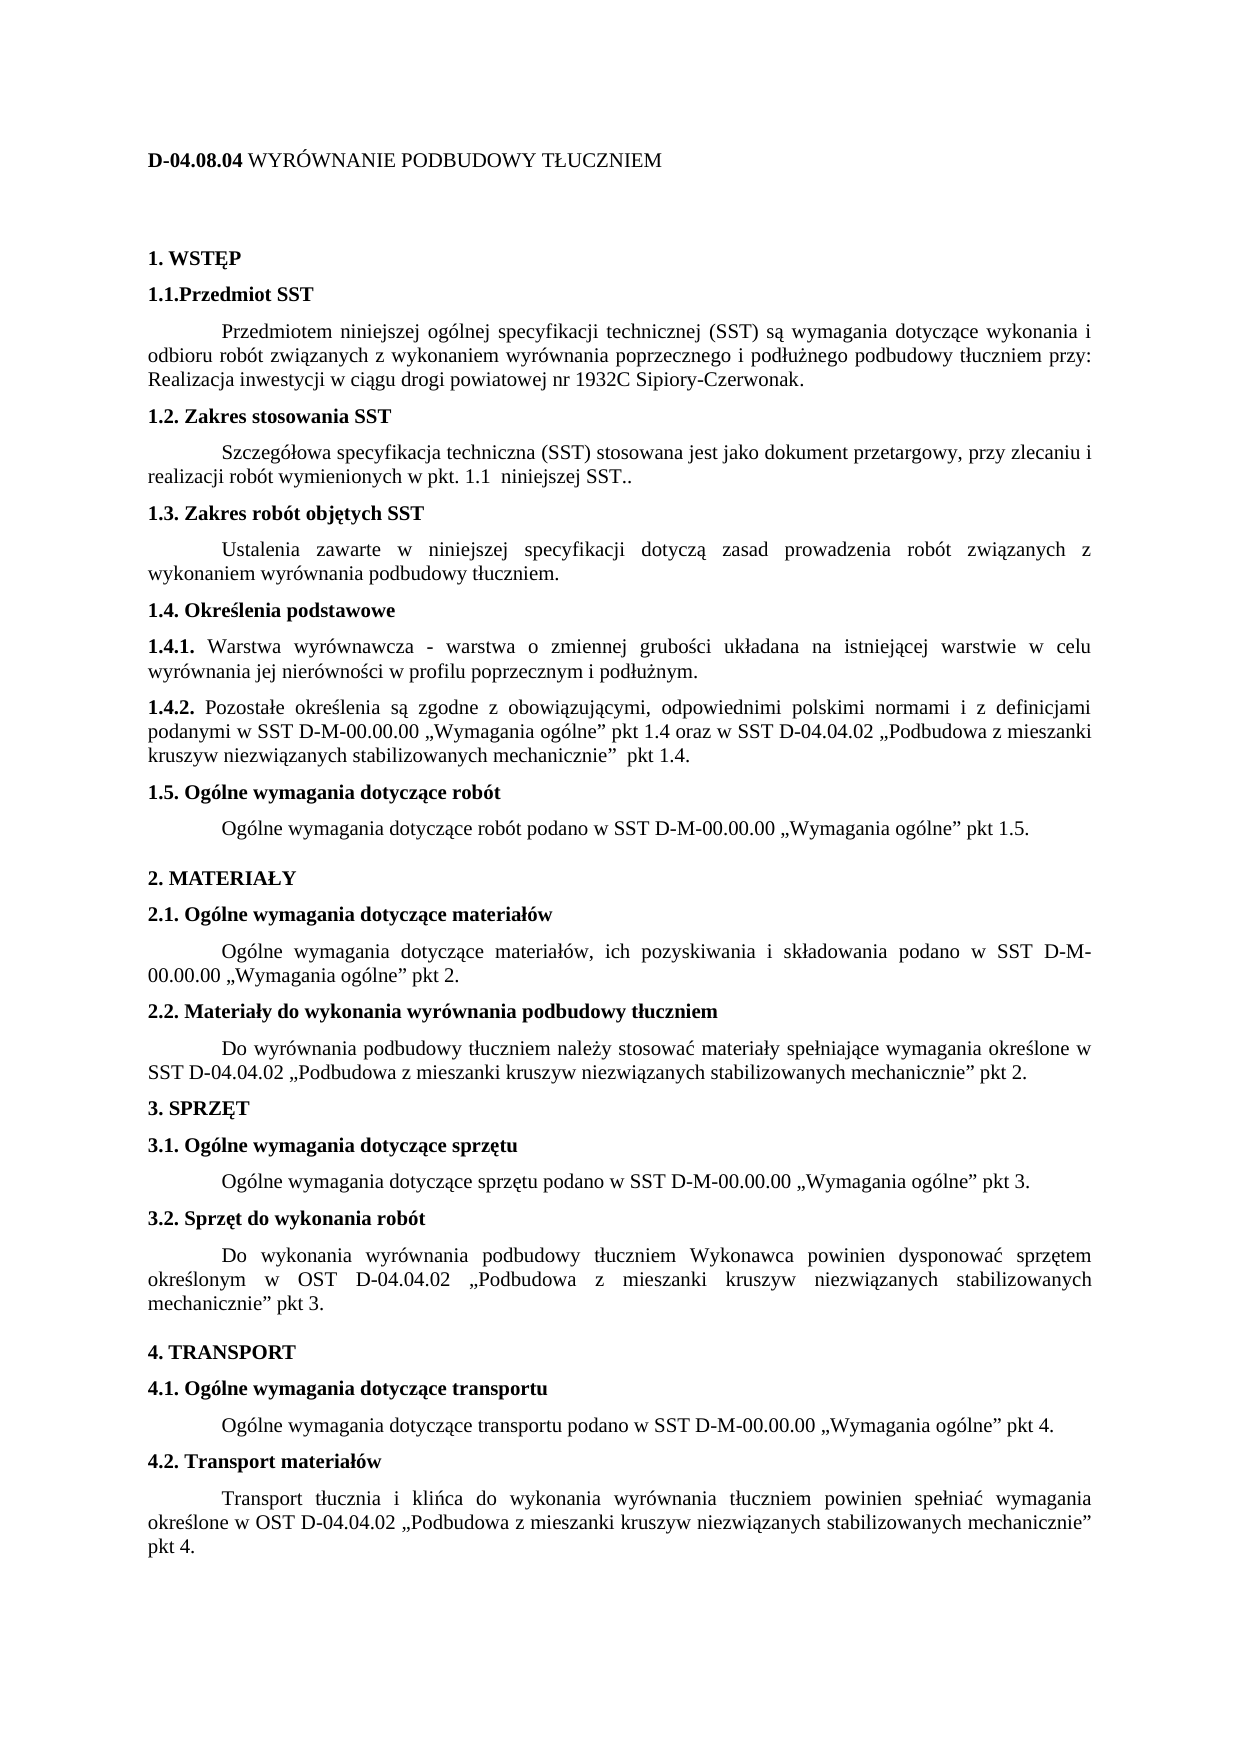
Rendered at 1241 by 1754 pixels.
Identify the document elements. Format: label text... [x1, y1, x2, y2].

text Ustalenia zawarte w niniejszej specyfikacji dotyczą zasad prowadzenia robót związanych z wykonaniem wyrównania podbudowy tłuczniem. [148, 537, 1093, 585]
subtitle 3.2. Sprzęt do wykonania robót [148, 1206, 1093, 1230]
subtitle 1.2. Zakres stosowania SST [148, 403, 1093, 428]
text Szczegółowa specyfikacja techniczna (SST) stosowana jest jako dokument przetargowy, przy zlecaniu i realizacji robót wymienionych w pkt. 1.1 niniejszej SST.. [148, 440, 1093, 488]
text Ogólne wymagania dotyczące transportu podano w SST D-M-00.00.00 „Wymagania ogólne” pkt 4. [148, 1413, 1093, 1437]
subtitle 4. transport [148, 1340, 1093, 1364]
text 1.4.1. Warstwa wyrównawcza - warstwa o zmiennej grubości układana na istniejącej warstwie w celu wyrównania jej nierówności w profilu poprzecznym i podłużnym. [148, 634, 1093, 683]
subtitle 4.1. Ogólne wymagania dotyczące transportu [148, 1376, 1093, 1400]
subtitle 1.1.Przedmiot SST [148, 282, 1093, 306]
text Do wyrównania podbudowy tłuczniem należy stosować materiały spełniające wymagania określone w SST D-04.04.02 „Podbudowa z mieszanki kruszyw niezwiązanych stabilizowanych mechanicznie” pkt 2. [148, 1036, 1093, 1084]
subtitle 4.2. Transport materiałów [148, 1449, 1093, 1473]
subtitle 3.1. Ogólne wymagania dotyczące sprzętu [148, 1133, 1093, 1157]
subtitle 2.2. Materiały do wykonania wyrównania podbudowy tłuczniem [148, 999, 1093, 1023]
subtitle 2. materiały [148, 865, 1093, 889]
subtitle 1.4. Określenia podstawowe [148, 598, 1093, 622]
text 1.4.2. Pozostałe określenia są zgodne z obowiązującymi, odpowiednimi polskimi normami i z definicjami podanymi w SST D-M-00.00.00 „Wymagania ogólne” pkt 1.4 oraz w SST D-04.04.02 „Podbudowa z mieszanki kruszyw niezwiązanych stabilizowanych mechanicznie” pkt 1.4. [148, 695, 1093, 767]
text D-04.08.04 WYRÓWNANIE PODBUDOWY TŁUCZNIEM [148, 148, 1093, 172]
subtitle 1. WSTĘP [148, 246, 1093, 270]
subtitle 3. sprzęt [148, 1096, 1093, 1120]
text Przedmiotem niniejszej ogólnej specyfikacji technicznej (SST) są wymagania dotyczące wykonania i odbioru robót związanych z wykonaniem wyrównania poprzecznego i podłużnego podbudowy tłuczniem przy: Realizacja inwestycji w ciągu drogi powiatowej nr 1932C Sipiory-Czerwonak. [148, 319, 1093, 391]
text Transport tłucznia i klińca do wykonania wyrównania tłuczniem powinien spełniać wymagania określone w OST D-04.04.02 „Podbudowa z mieszanki kruszyw niezwiązanych stabilizowanych mechanicznie” pkt 4. [148, 1486, 1093, 1558]
text Ogólne wymagania dotyczące materiałów, ich pozyskiwania i składowania podano w SST D-M-00.00.00 „Wymagania ogólne” pkt 2. [148, 938, 1093, 987]
text Ogólne wymagania dotyczące sprzętu podano w SST D-M-00.00.00 „Wymagania ogólne” pkt 3. [148, 1169, 1093, 1193]
subtitle 2.1. Ogólne wymagania dotyczące materiałów [148, 902, 1093, 926]
subtitle 1.3. Zakres robót objętych SST [148, 501, 1093, 525]
text Do wykonania wyrównania podbudowy tłuczniem Wykonawca powinien dysponować sprzętem określonym w OST D-04.04.02 „Podbudowa z mieszanki kruszyw niezwiązanych stabilizowanych mechanicznie” pkt 3. [148, 1243, 1093, 1315]
subtitle 1.5. Ogólne wymagania dotyczące robót [148, 780, 1093, 804]
text Ogólne wymagania dotyczące robót podano w SST D-M-00.00.00 „Wymagania ogólne” pkt 1.5. [148, 816, 1093, 840]
